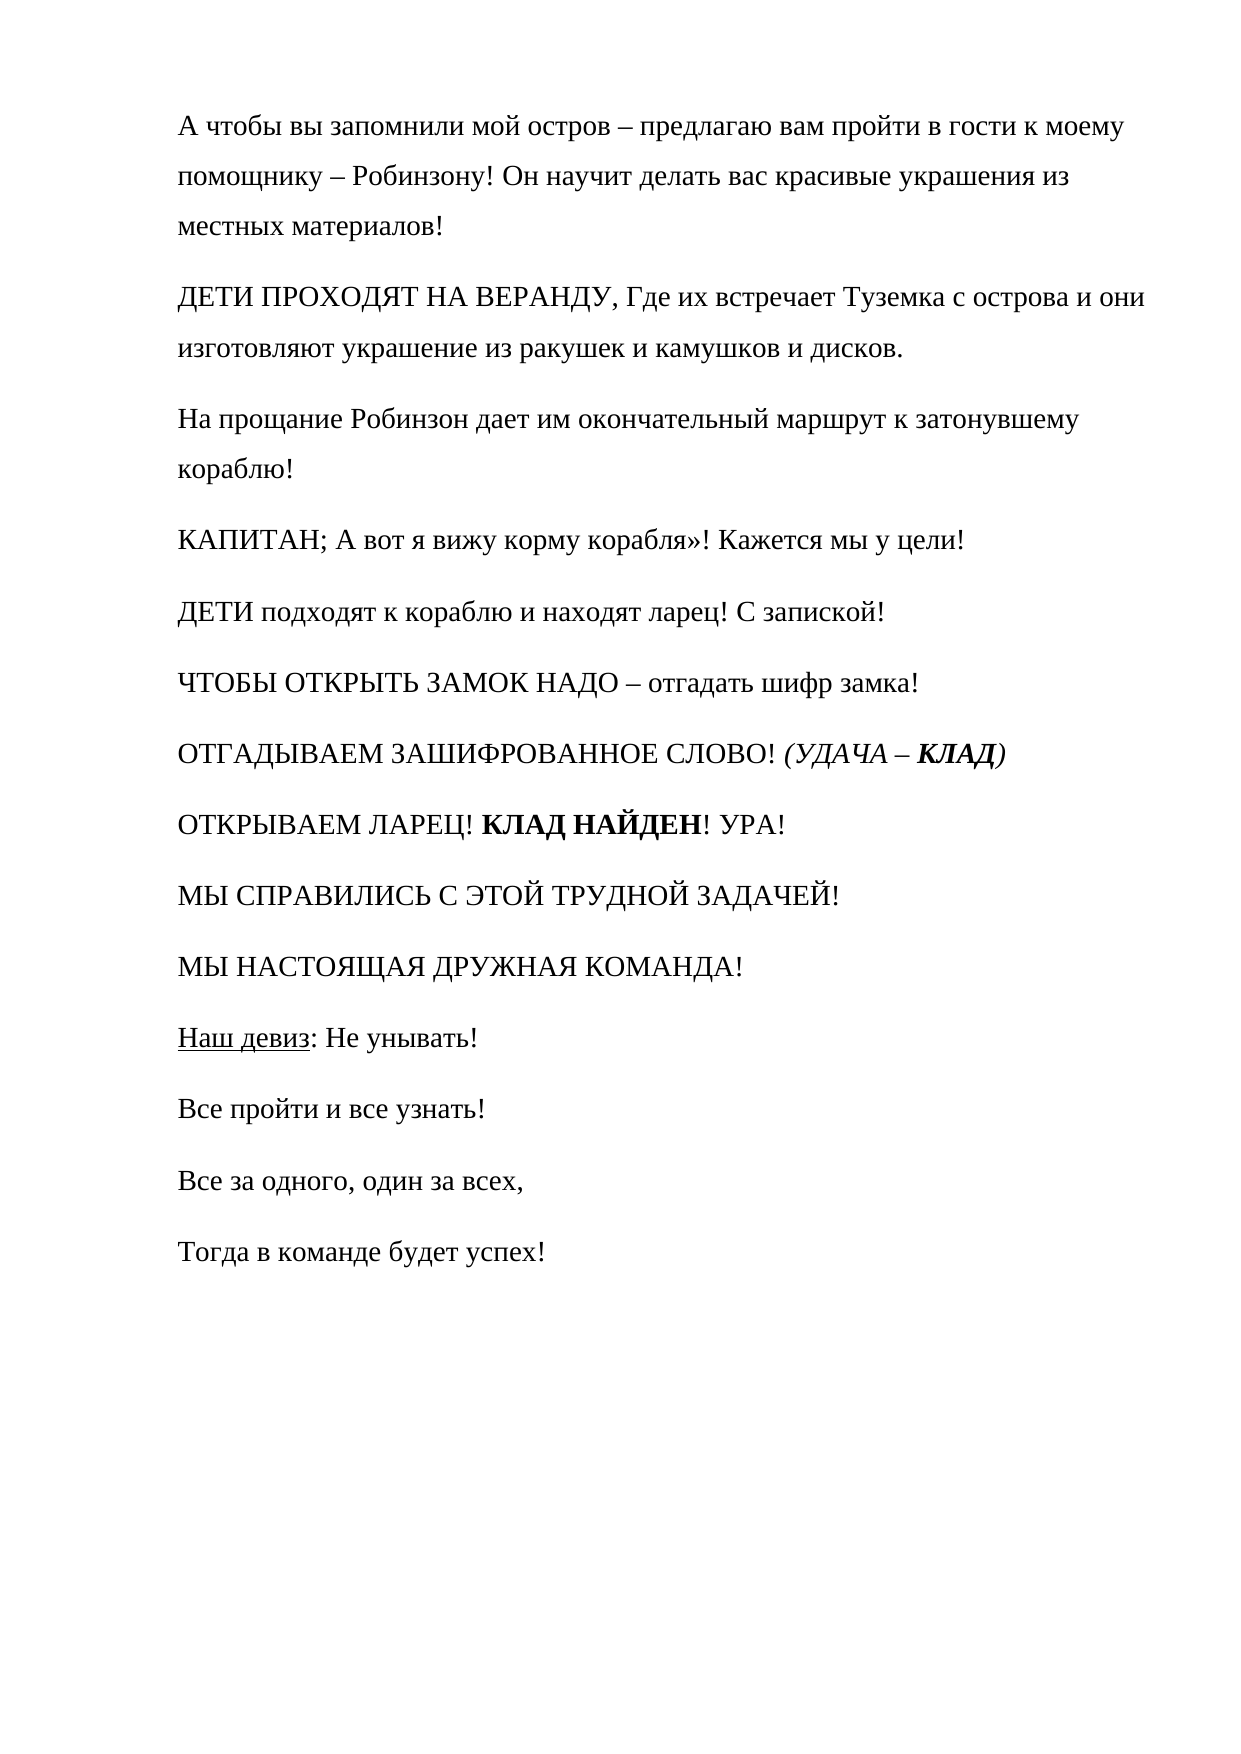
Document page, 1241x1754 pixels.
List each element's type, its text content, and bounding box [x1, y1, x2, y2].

text На прощание Робинзон дает им окончательный маршрут к затонувшему кораблю! [177, 401, 1152, 485]
text ДЕТИ подходят к кораблю и находят ларец! С запиской! [177, 594, 1152, 627]
text А чтобы вы запомнили мой остров – предлагаю вам пройти в гости к моему помощнику – Робинзону! Он научит делать вас красивые украшения из местных материалов! [177, 108, 1152, 242]
text ОТКРЫВАЕМ ЛАРЕЦ! КЛАД НАЙДЕН! УРА! [177, 807, 1152, 841]
text МЫ НАСТОЯЩАЯ ДРУЖНАЯ КОМАНДА! [177, 949, 1152, 983]
text Тогда в команде будет успех! [177, 1234, 1152, 1267]
text МЫ СПРАВИЛИСЬ С ЭТОЙ ТРУДНОЙ ЗАДАЧЕЙ! [177, 878, 1152, 912]
text Наш девиз: Не унывать! [177, 1021, 1152, 1054]
text ДЕТИ ПРОХОДЯТ НА ВЕРАНДУ, Где их встречает Туземка с острова и они изготовляют украшение из ракушек и камушков и дисков. [177, 279, 1152, 363]
text ЧТОБЫ ОТКРЫТЬ ЗАМОК НАДО – отгадать шифр замка! [177, 665, 1152, 698]
text Все пройти и все узнать! [177, 1092, 1152, 1125]
text Все за одного, один за всех, [177, 1163, 1152, 1196]
text ОТГАДЫВАЕМ ЗАШИФРОВАННОЕ СЛОВО! (УДАЧА – КЛАД) [177, 736, 1152, 769]
text КАПИТАН; А вот я вижу корму корабля»! Кажется мы у цели! [177, 522, 1152, 556]
